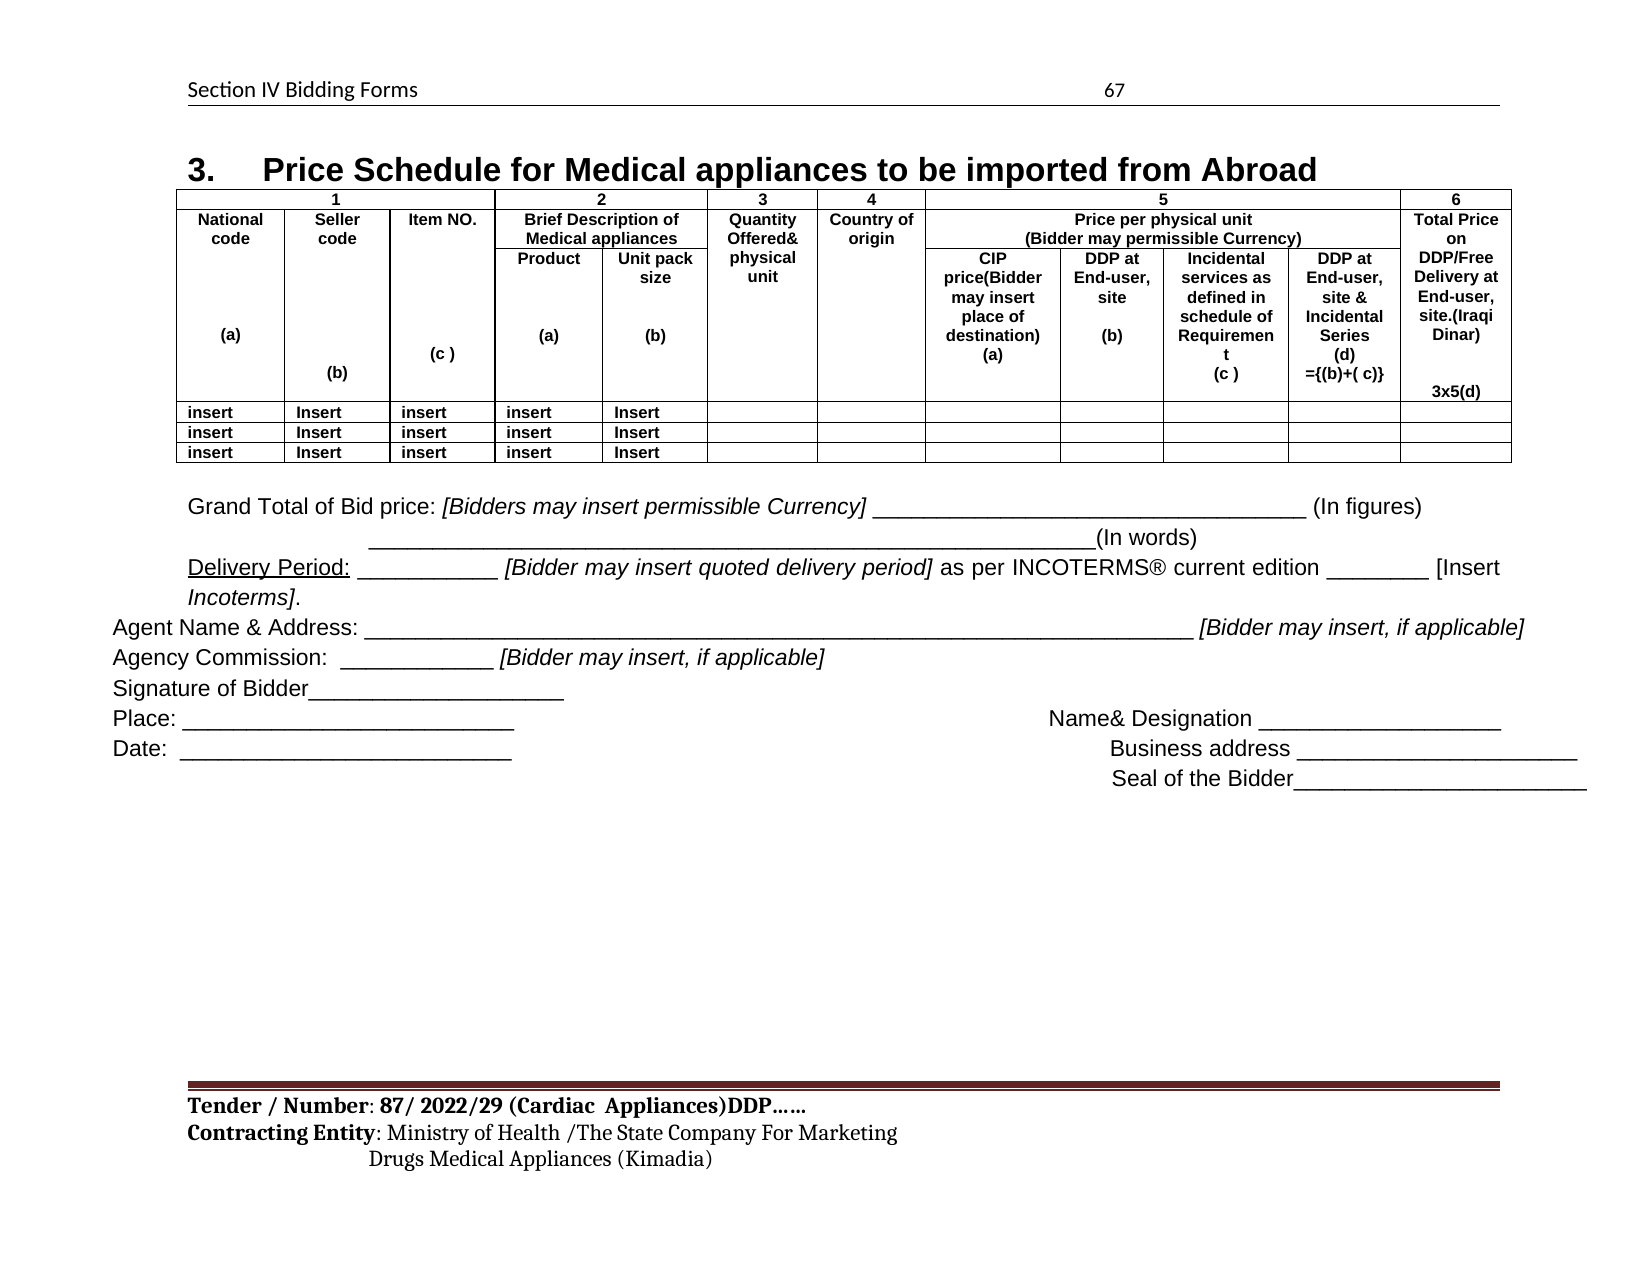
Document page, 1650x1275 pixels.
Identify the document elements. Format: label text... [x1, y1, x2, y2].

table_header 3 [708, 190, 817, 209]
table_cell [1401, 423, 1511, 442]
table_cell [1164, 402, 1288, 422]
table_cell [708, 402, 817, 422]
text _________________________________________________________(In words) [187, 523, 1500, 550]
table_cell DDP at End-user, site (b) [1061, 249, 1163, 401]
table_cell Incidental services as defined in schedule of Requirement (c ) [1164, 249, 1288, 401]
text Signature of Bidder____________________ [112, 674, 1500, 701]
table_cell Insert [285, 423, 389, 442]
table_cell [1401, 402, 1511, 422]
table_cell insert [496, 423, 602, 442]
table_cell [1289, 402, 1400, 422]
text Date: __________________________ Business address ______________________ [112, 735, 1594, 761]
table_header 6 [1401, 190, 1511, 209]
table_cell insert [391, 443, 494, 462]
table_cell Unit pack size (b) [603, 249, 707, 401]
table_cell [1061, 423, 1163, 442]
table_cell [926, 423, 1060, 442]
text Place: __________________________ Name& Designation ___________________ [112, 705, 1594, 731]
table_cell National code (a) [177, 210, 284, 401]
table_header 5 [926, 190, 1400, 209]
table_cell [1289, 423, 1400, 442]
text Agency Commission: ____________ [Bidder may insert, if applicable] [112, 644, 1594, 671]
table_cell [818, 402, 925, 422]
table_cell insert [391, 423, 494, 442]
table_cell [1401, 443, 1511, 462]
table_cell insert [496, 402, 602, 422]
table_cell [818, 443, 925, 462]
table_header 4 [818, 190, 925, 209]
table_cell CIP price(Bidder may insert place of destination) (a) [926, 249, 1060, 401]
table_cell Item NO. (c ) [391, 210, 494, 401]
table_cell [1061, 443, 1163, 462]
table_cell [1164, 423, 1288, 442]
table_cell Insert [285, 443, 389, 462]
table_cell Insert [285, 402, 389, 422]
table_cell [1061, 402, 1163, 422]
text Agent Name & Address: _________________________________________________________________ [Bidder may insert, if applicable] [112, 614, 1594, 640]
table_cell Seller code (b) [285, 210, 389, 401]
table_cell [1289, 443, 1400, 462]
table_cell Insert [603, 402, 707, 422]
subtitle 3. Price Schedule for Medical appliances to be imported from Abroad [187, 150, 1500, 188]
table_cell DDP at End-user, site & Incidental Series (d) ={(b)+( c)} [1289, 249, 1400, 401]
table_cell insert [177, 402, 284, 422]
table_cell insert [177, 443, 284, 462]
table_cell [708, 423, 817, 442]
table_cell Brief Description of Medical appliances [496, 210, 707, 248]
table_cell [926, 443, 1060, 462]
table_cell [1164, 443, 1288, 462]
text Delivery Period: ___________ [Bidder may insert quoted delivery period] as per INCOTERMS® current edition ________ [Insert Incoterms]. [187, 554, 1500, 610]
table_cell [926, 402, 1060, 422]
table_cell Product (a) [496, 249, 602, 401]
table_cell Insert [603, 423, 707, 442]
table_header 1 [177, 190, 494, 209]
table_cell Total Price on DDP/Free Delivery at End-user, site.(Iraqi Dinar) 3x5(d) [1401, 210, 1511, 401]
text Grand Total of Bid price: [Bidders may insert permissible Currency] __________________________________ (In figures) [187, 493, 1500, 519]
table_cell Quantity Offered& physical unit [708, 210, 817, 401]
table_cell Price per physical unit (Bidder may permissible Currency) [926, 210, 1400, 248]
table_cell Insert [603, 443, 707, 462]
table_cell insert [496, 443, 602, 462]
text Seal of the Bidder_______________________ [112, 765, 1594, 791]
table_cell [818, 423, 925, 442]
table_cell Country of origin [818, 210, 925, 401]
table_cell insert [177, 423, 284, 442]
table_cell [708, 443, 817, 462]
table_cell insert [391, 402, 494, 422]
table_header 2 [496, 190, 707, 209]
